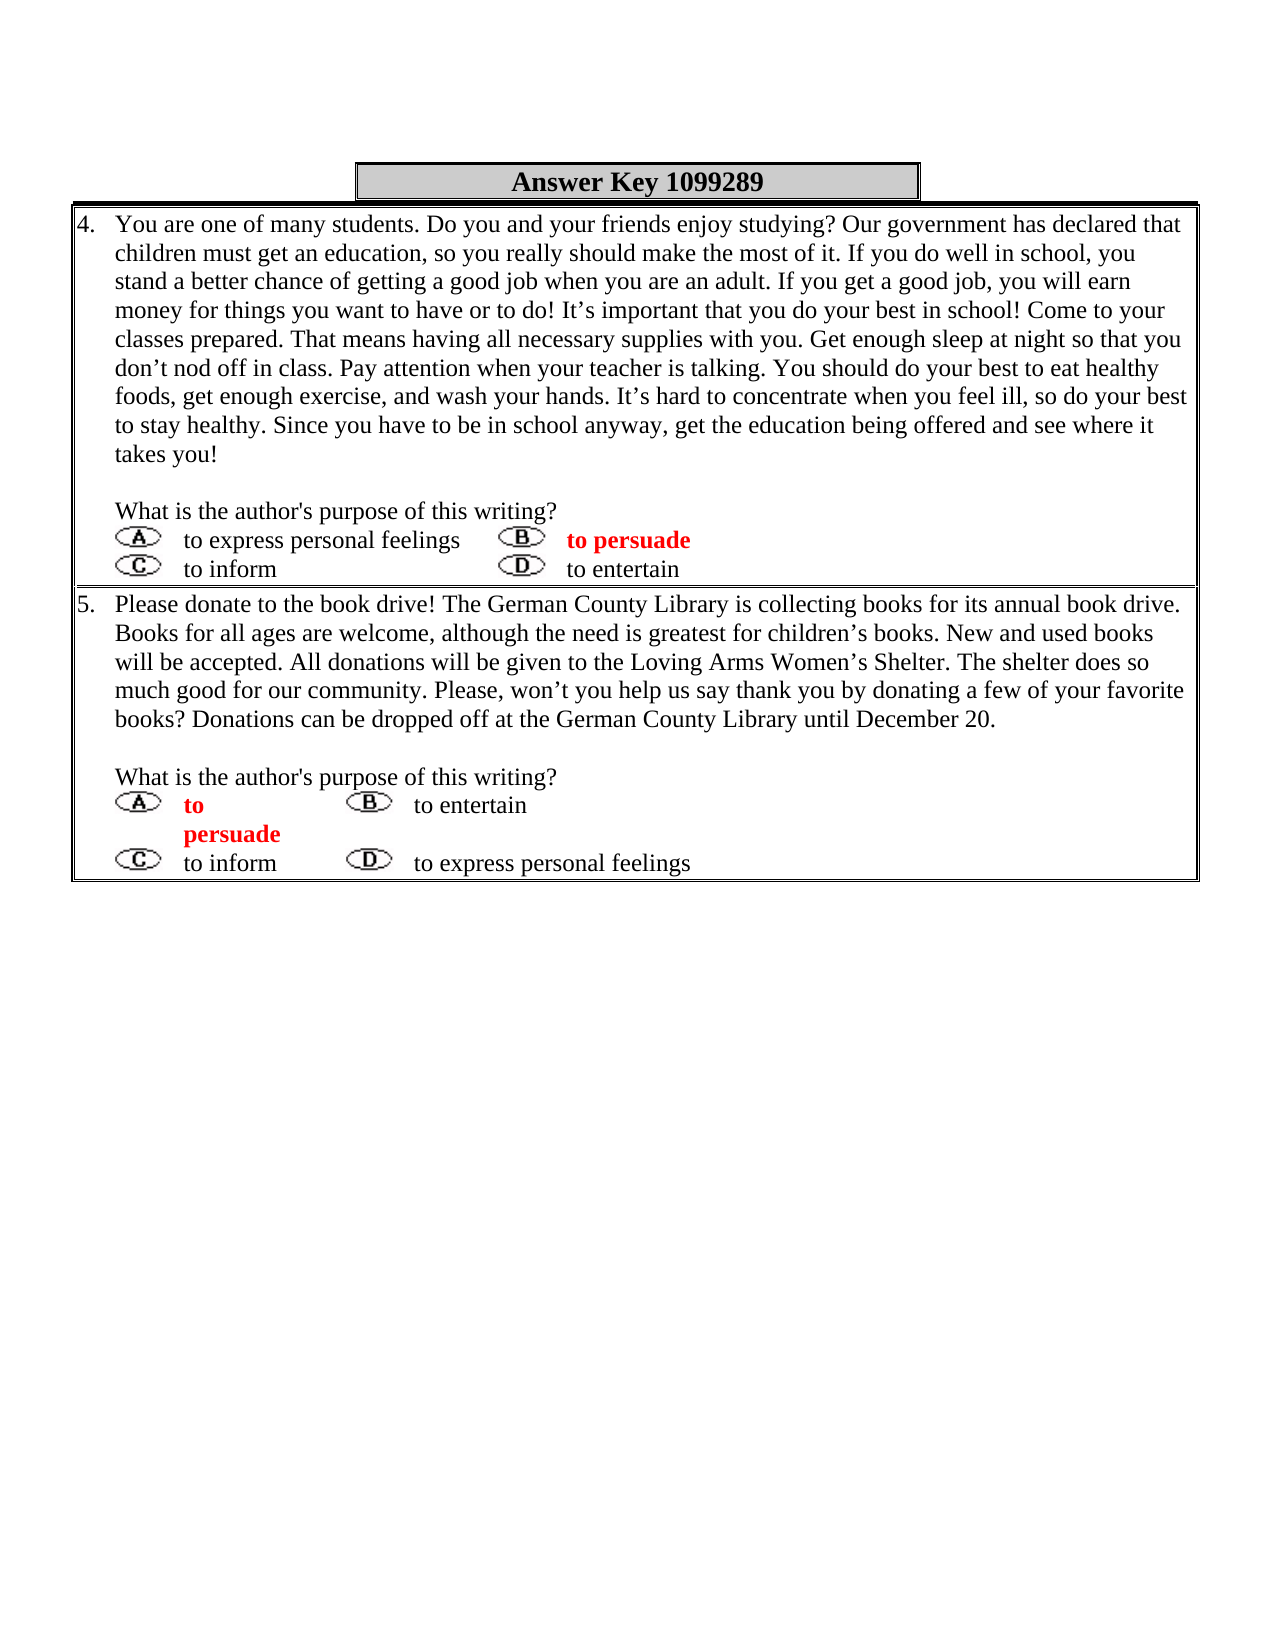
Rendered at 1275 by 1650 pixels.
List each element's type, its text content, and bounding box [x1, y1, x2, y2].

picture [114, 790, 163, 814]
table_header [75, 208, 1196, 584]
picture [345, 790, 394, 814]
picture [345, 848, 394, 872]
picture [497, 553, 547, 578]
table_header Answer Key 1099289 [358, 165, 917, 198]
picture [114, 525, 163, 549]
picture [114, 848, 163, 872]
table_cell [75, 585, 1197, 878]
picture [114, 553, 163, 578]
picture [497, 525, 547, 549]
